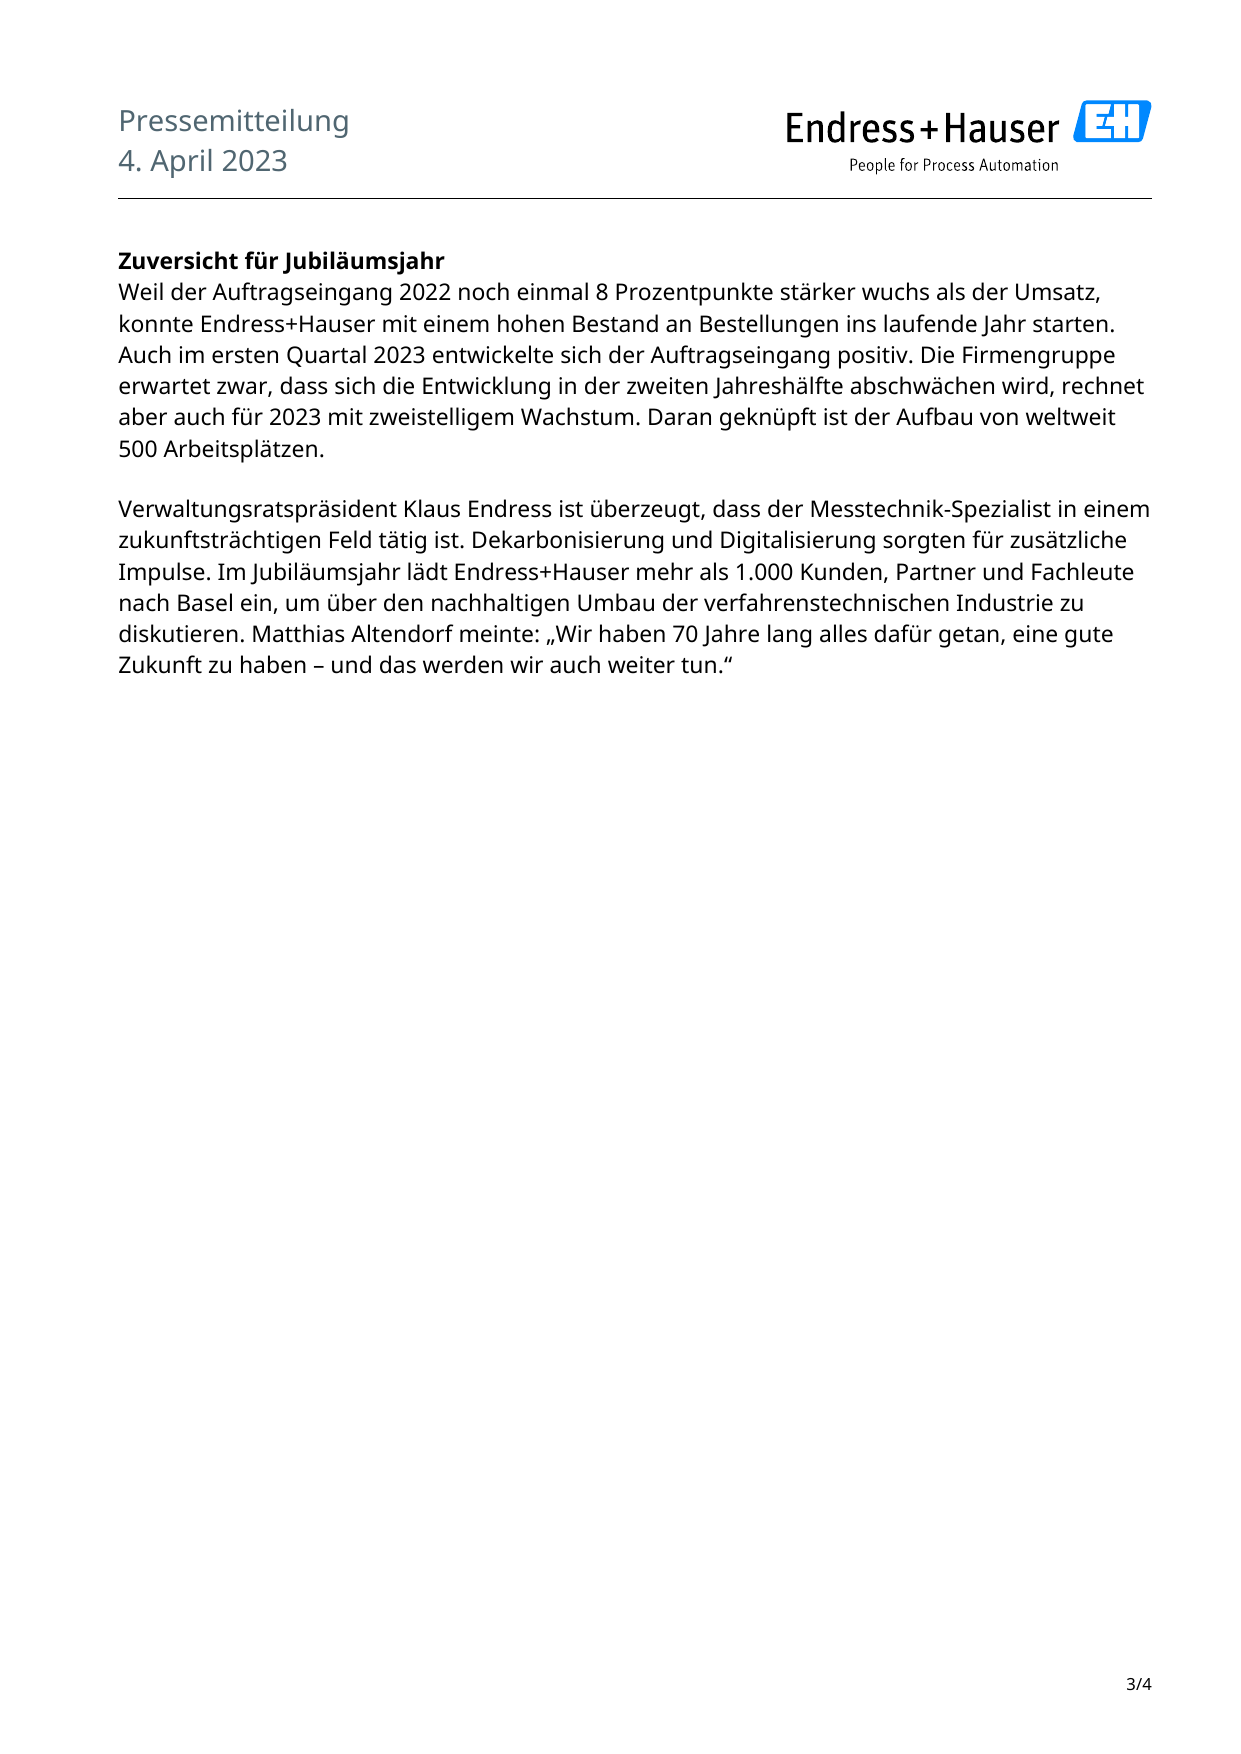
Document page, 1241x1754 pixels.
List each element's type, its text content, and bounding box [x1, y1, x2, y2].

text Zuversicht für Jubiläumsjahr [118, 245, 1152, 276]
text Verwaltungsratspräsident Klaus Endress ist überzeugt, dass der Messtechnik-Spezialist in einem zukunftsträchtigen Feld tätig ist. Dekarbonisierung und Digitalisierung sorgten für zusätzliche Impulse. Im Jubiläumsjahr lädt Endress+Hauser mehr als 1.000 Kunden, Partner und Fachleute nach Basel ein, um über den nachhaltigen Umbau der verfahrenstechnischen Industrie zu diskutieren. Matthias Altendorf meinte: „Wir haben 70 Jahre lang alles dafür getan, eine gute Zukunft zu haben – und das werden wir auch weiter tun.“ [118, 493, 1152, 681]
text Weil der Auftragseingang 2022 noch einmal 8 Prozentpunkte stärker wuchs als der Umsatz, konnte Endress+Hauser mit einem hohen Bestand an Bestellungen ins laufende Jahr starten. Auch im ersten Quartal 2023 entwickelte sich der Auftragseingang positiv. Die Firmengruppe erwartet zwar, dass sich die Entwicklung in der zweiten Jahreshälfte abschwächen wird, rechnet aber auch für 2023 mit zweistelligem Wachstum. Daran geknüpft ist der Aufbau von weltweit 500 Arbeitsplätzen. [118, 276, 1152, 464]
